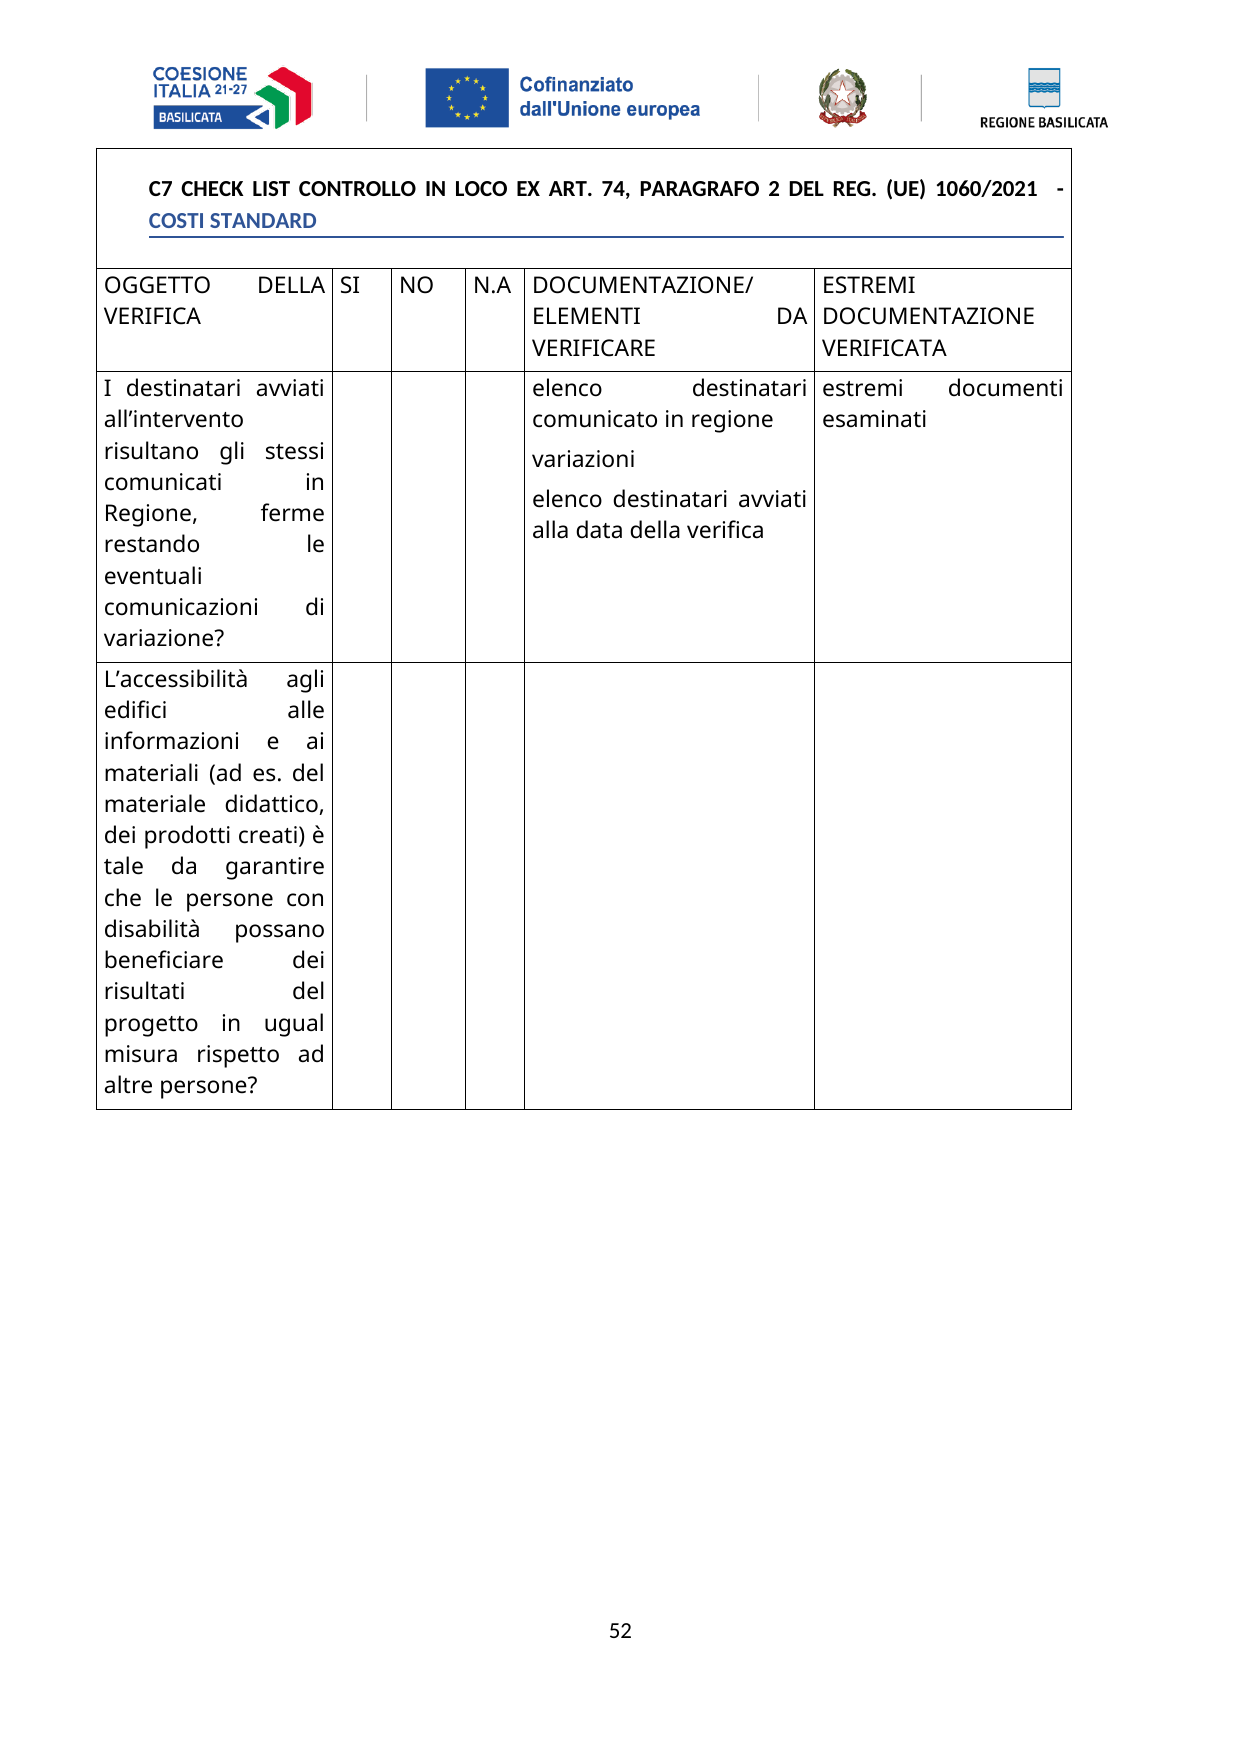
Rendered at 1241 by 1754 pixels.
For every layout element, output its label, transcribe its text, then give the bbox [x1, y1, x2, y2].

table_cell DOCUMENTAZIONE/ELEMENTI DA VERIFICARE [525, 269, 814, 371]
table_cell I destinatari avviati all’intervento risultano gli stessi comunicati in Regione, ferme restando le eventuali comunicazioni di variazione? [97, 372, 332, 662]
table_cell [392, 663, 465, 1109]
table_cell ESTREMI DOCUMENTAZIONE VERIFICATA [815, 269, 1071, 371]
table_cell [392, 372, 465, 662]
picture [51, 6, 1189, 172]
table_cell [466, 663, 524, 1109]
table_cell [333, 663, 391, 1109]
table_cell SI [333, 269, 391, 371]
table_header C7 CHECK LIST CONTROLLO IN LOCO EX ART. 74, PARAGRAFO 2 DEL REG. (UE) 1060/2021 - COSTI STANDARD [97, 149, 1071, 268]
table_cell elenco destinatari comunicato in regione variazioni elenco destinatari avviati alla data della verifica [525, 372, 814, 662]
table_cell NO [392, 269, 465, 371]
table_cell estremi documenti esaminati [815, 372, 1071, 662]
table_cell OGGETTO DELLA VERIFICA [97, 269, 332, 371]
table_cell N.A [466, 269, 524, 371]
table_cell [815, 663, 1071, 1109]
table_cell [525, 663, 814, 1109]
table_cell [466, 372, 524, 662]
table_cell L’accessibilità agli edifici alle informazioni e ai materiali (ad es. del materiale didattico, dei prodotti creati) è tale da garantire che le persone con disabilità possano beneficiare dei risultati del progetto in ugual misura rispetto ad altre persone? [97, 663, 332, 1109]
table_cell [333, 372, 391, 662]
